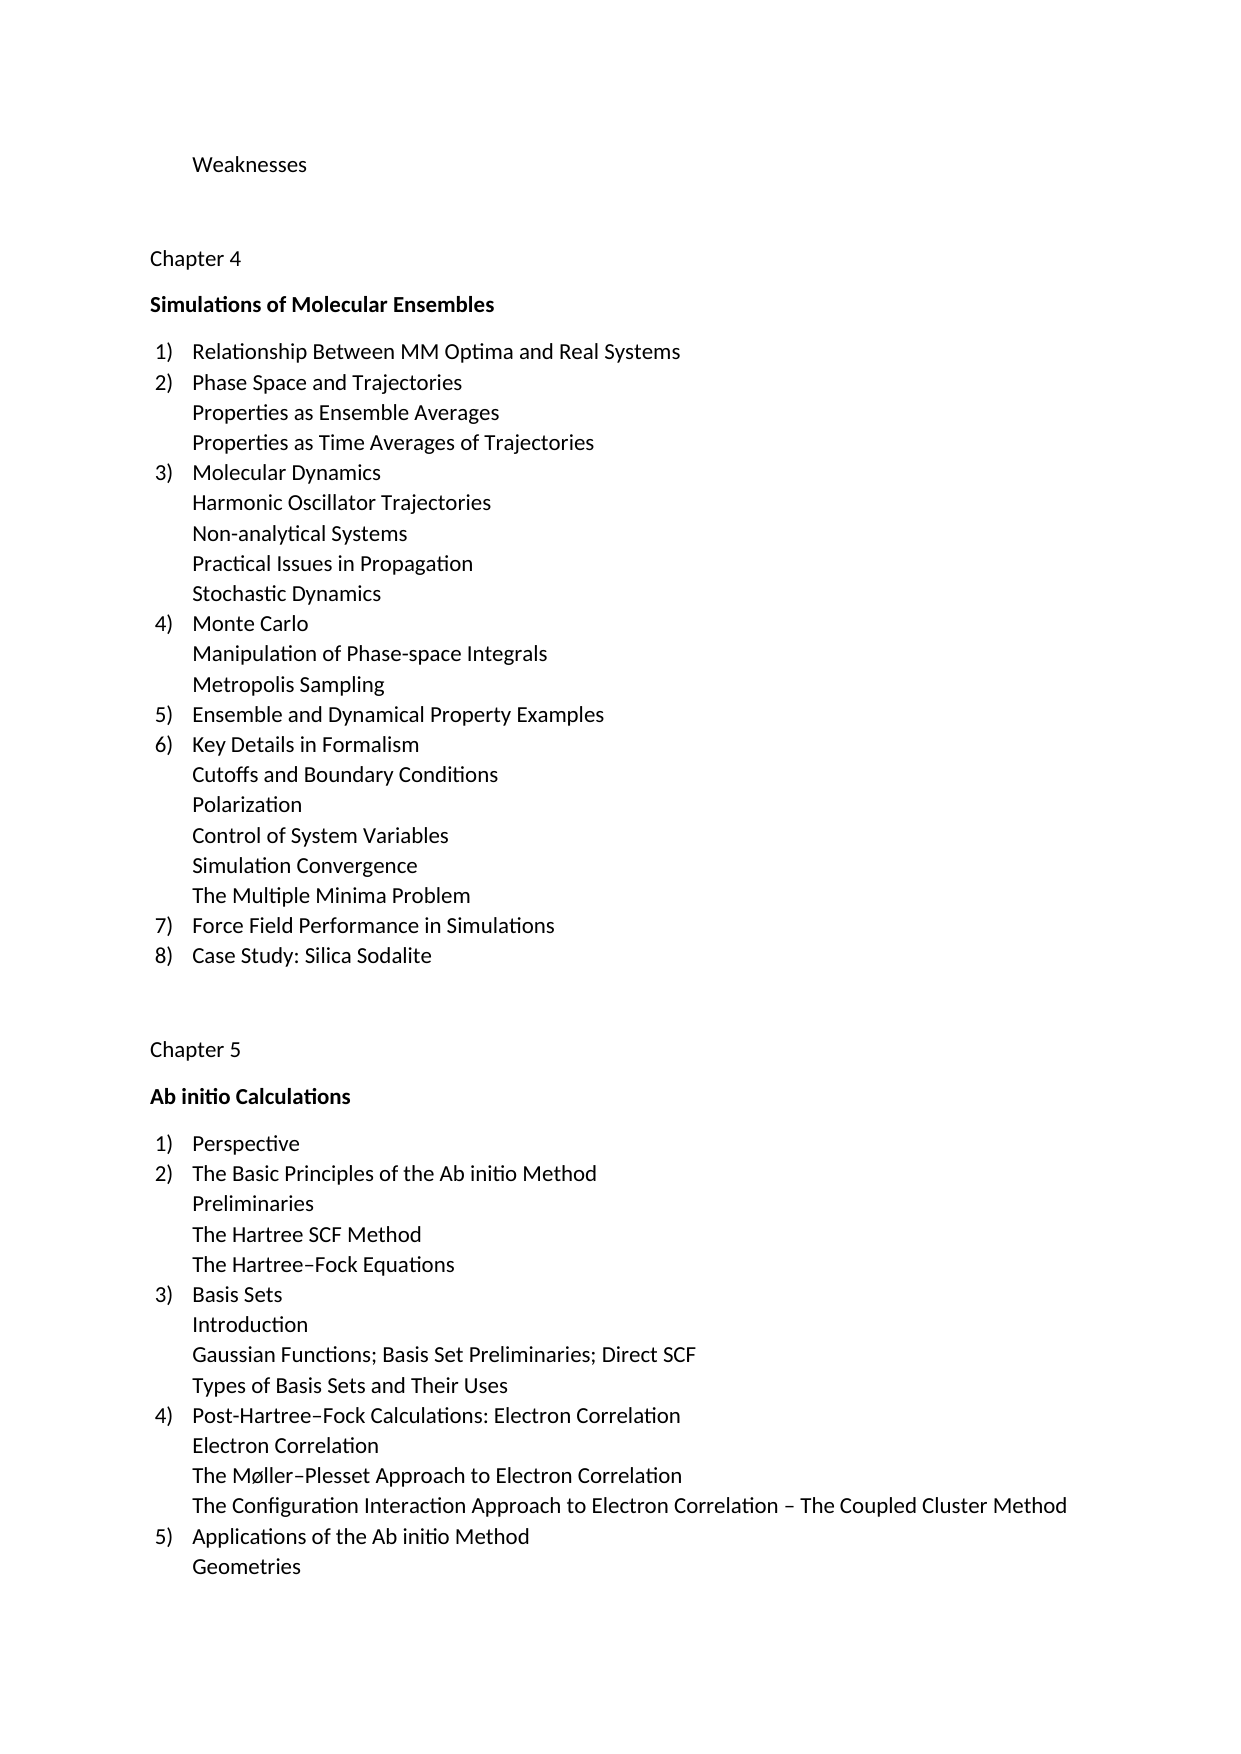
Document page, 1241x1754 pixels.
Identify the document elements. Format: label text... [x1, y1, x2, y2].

list Cutoffs and Boundary Conditions [192, 760, 1090, 788]
list The Hartree–Fock Equations [192, 1250, 1090, 1278]
list Applications of the Ab initio Method [154, 1522, 1090, 1550]
list The Basic Principles of the Ab initio Method [154, 1159, 1090, 1187]
list Perspective [154, 1129, 1090, 1157]
list Practical Issues in Propagation [192, 549, 1090, 577]
text Ab initio Calculations [150, 1082, 1090, 1110]
list Relationship Between MM Optima and Real Systems [154, 337, 1090, 366]
list Ensemble and Dynamical Property Examples [154, 700, 1090, 728]
list Types of Basis Sets and Their Uses [192, 1371, 1090, 1399]
list Manipulation of Phase-space Integrals [192, 639, 1090, 668]
list Case Study: Silica Sodalite [154, 942, 1090, 970]
list Phase Space and Trajectories [154, 368, 1090, 396]
text Chapter 5 [150, 1035, 1090, 1063]
list Force Field Performance in Simulations [154, 911, 1090, 939]
list The Møller–Plesset Approach to Electron Correlation [192, 1461, 1090, 1489]
list Basis Sets [154, 1280, 1090, 1308]
list The Conﬁguration Interaction Approach to Electron Correlation – The Coupled Cluster Method [192, 1492, 1090, 1520]
list Gaussian Functions; Basis Set Preliminaries; Direct SCF [192, 1341, 1090, 1369]
list Electron Correlation [192, 1431, 1090, 1459]
list Geometries [192, 1552, 1090, 1580]
list Harmonic Oscillator Trajectories [192, 488, 1090, 517]
list The Multiple Minima Problem [192, 881, 1090, 909]
list Control of System Variables [192, 821, 1090, 849]
list Introduction [192, 1310, 1090, 1338]
list The Hartree SCF Method [192, 1220, 1090, 1248]
list Non-analytical Systems [192, 519, 1090, 547]
list Weaknesses [192, 150, 1090, 178]
list Stochastic Dynamics [192, 579, 1090, 607]
text Simulations of Molecular Ensembles [150, 291, 1090, 319]
list Molecular Dynamics [154, 458, 1090, 486]
list Polarization [192, 791, 1090, 819]
text Chapter 4 [150, 244, 1090, 272]
list Simulation Convergence [192, 851, 1090, 879]
list Key Details in Formalism [154, 730, 1090, 758]
list Properties as Ensemble Averages [192, 398, 1090, 426]
list Preliminaries [192, 1189, 1090, 1218]
list Monte Carlo [154, 609, 1090, 637]
list Metropolis Sampling [192, 670, 1090, 698]
list Post-Hartree–Fock Calculations: Electron Correlation [154, 1401, 1090, 1429]
list Properties as Time Averages of Trajectories [192, 428, 1090, 456]
